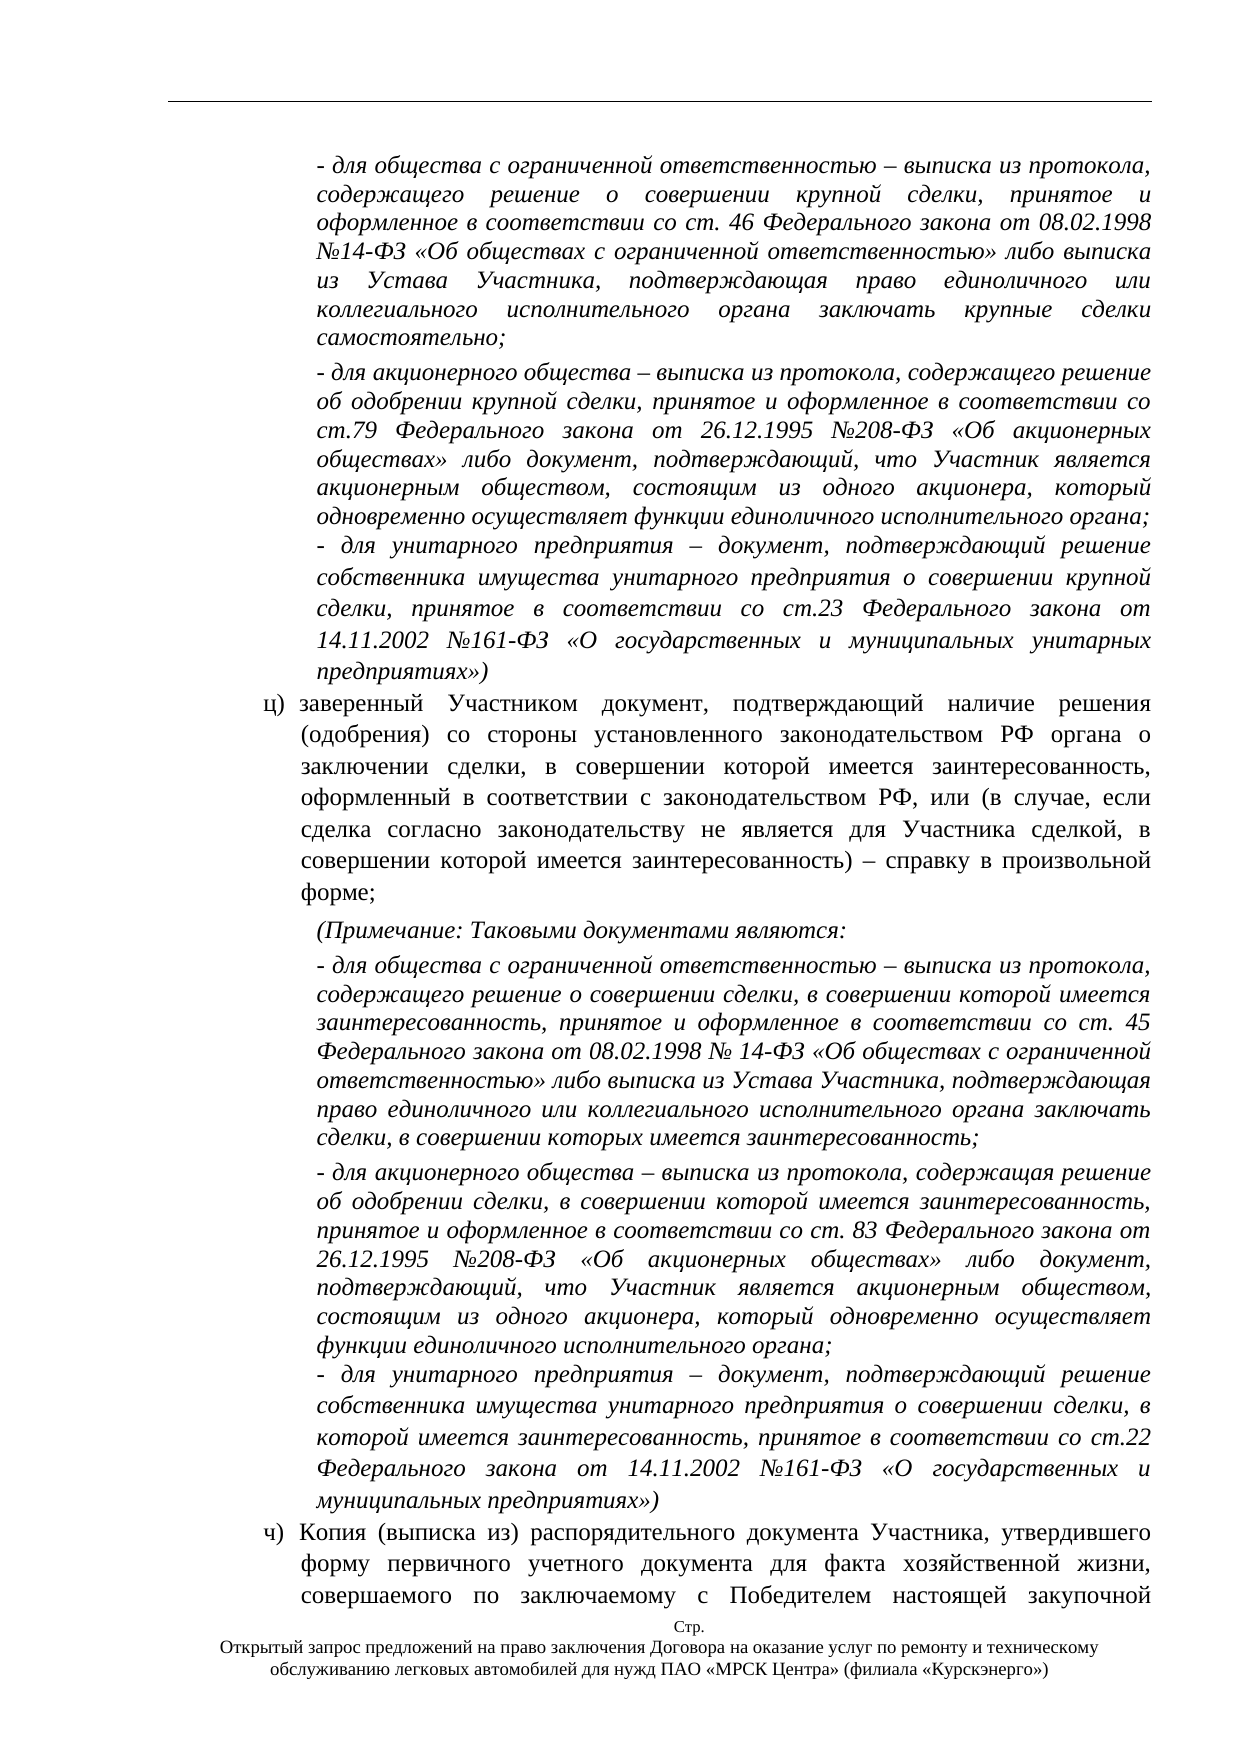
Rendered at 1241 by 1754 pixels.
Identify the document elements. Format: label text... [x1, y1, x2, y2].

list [263, 1517, 1152, 1608]
list - для акционерного общества – выписка из протокола, содержащего решение об одобрении крупной сделки, принятое и оформленное в соответствии со ст.79 Федерального закона от 26.12.1995 №208-ФЗ «Об акционерных обществах» либо документ, подтверждающий, что Участник является акционерным обществом, состоящим из одного акционера, который одновременно осуществляет функции единоличного исполнительного органа; [316, 357, 1152, 530]
list - для общества с ограниченной ответственностью – выписка из протокола, содержащего решение о совершении крупной сделки, принятое и оформленное в соответствии со ст. 46 Федерального закона от 08.02.1998 №14-ФЗ «Об обществах с ограниченной ответственностью» либо выписка из Устава Участника, подтверждающая право единоличного или коллегиального исполнительного органа заключать крупные сделки самостоятельно; [316, 150, 1152, 351]
list - для акционерного общества – выписка из протокола, содержащая решение об одобрении сделки, в совершении которой имеется заинтересованность, принятое и оформленное в соответствии со ст. 83 Федерального закона от 26.12.1995 №208-ФЗ «Об акционерных обществах» либо документ, подтверждающий, что Участник является акционерным обществом, состоящим из одного акционера, который одновременно осуществляет функции единоличного исполнительного органа; [316, 1157, 1152, 1359]
list - для унитарного предприятия – документ, подтверждающий решение собственника имущества унитарного предприятия о совершении сделки, в которой имеется заинтересованность, принятое в соответствии со ст.22 Федерального закона от 14.11.2002 №161-ФЗ «О государственных и муниципальных предприятиях») [316, 1359, 1152, 1514]
list - для унитарного предприятия – документ, подтверждающий решение собственника имущества унитарного предприятия о совершении крупной сделки, принятое в соответствии со ст.23 Федерального закона от 14.11.2002 №161-ФЗ «О государственных и муниципальных унитарных предприятиях») [316, 530, 1152, 685]
list (Примечание: Таковыми документами являются: [316, 915, 1152, 944]
list заверенный Участником документ, подтверждающий наличие решения (одобрения) со стороны установленного законодательством РФ органа о заключении сделки, в совершении которой имеется заинтересованность, оформленный в соответствии с законодательством РФ, или (в случае, если сделка согласно законодательству не является для Участника сделкой, в совершении которой имеется заинтересованность) – справку в произвольной форме; [263, 688, 1152, 906]
list - для общества с ограниченной ответственностью – выписка из протокола, содержащего решение о совершении сделки, в совершении которой имеется заинтересованность, принятое и оформленное в соответствии со ст. 45 Федерального закона от 08.02.1998 № 14-ФЗ «Об обществах с ограниченной ответственностью» либо выписка из Устава Участника, подтверждающая право единоличного или коллегиального исполнительного органа заключать сделки, в совершении которых имеется заинтересованность; [316, 950, 1152, 1151]
